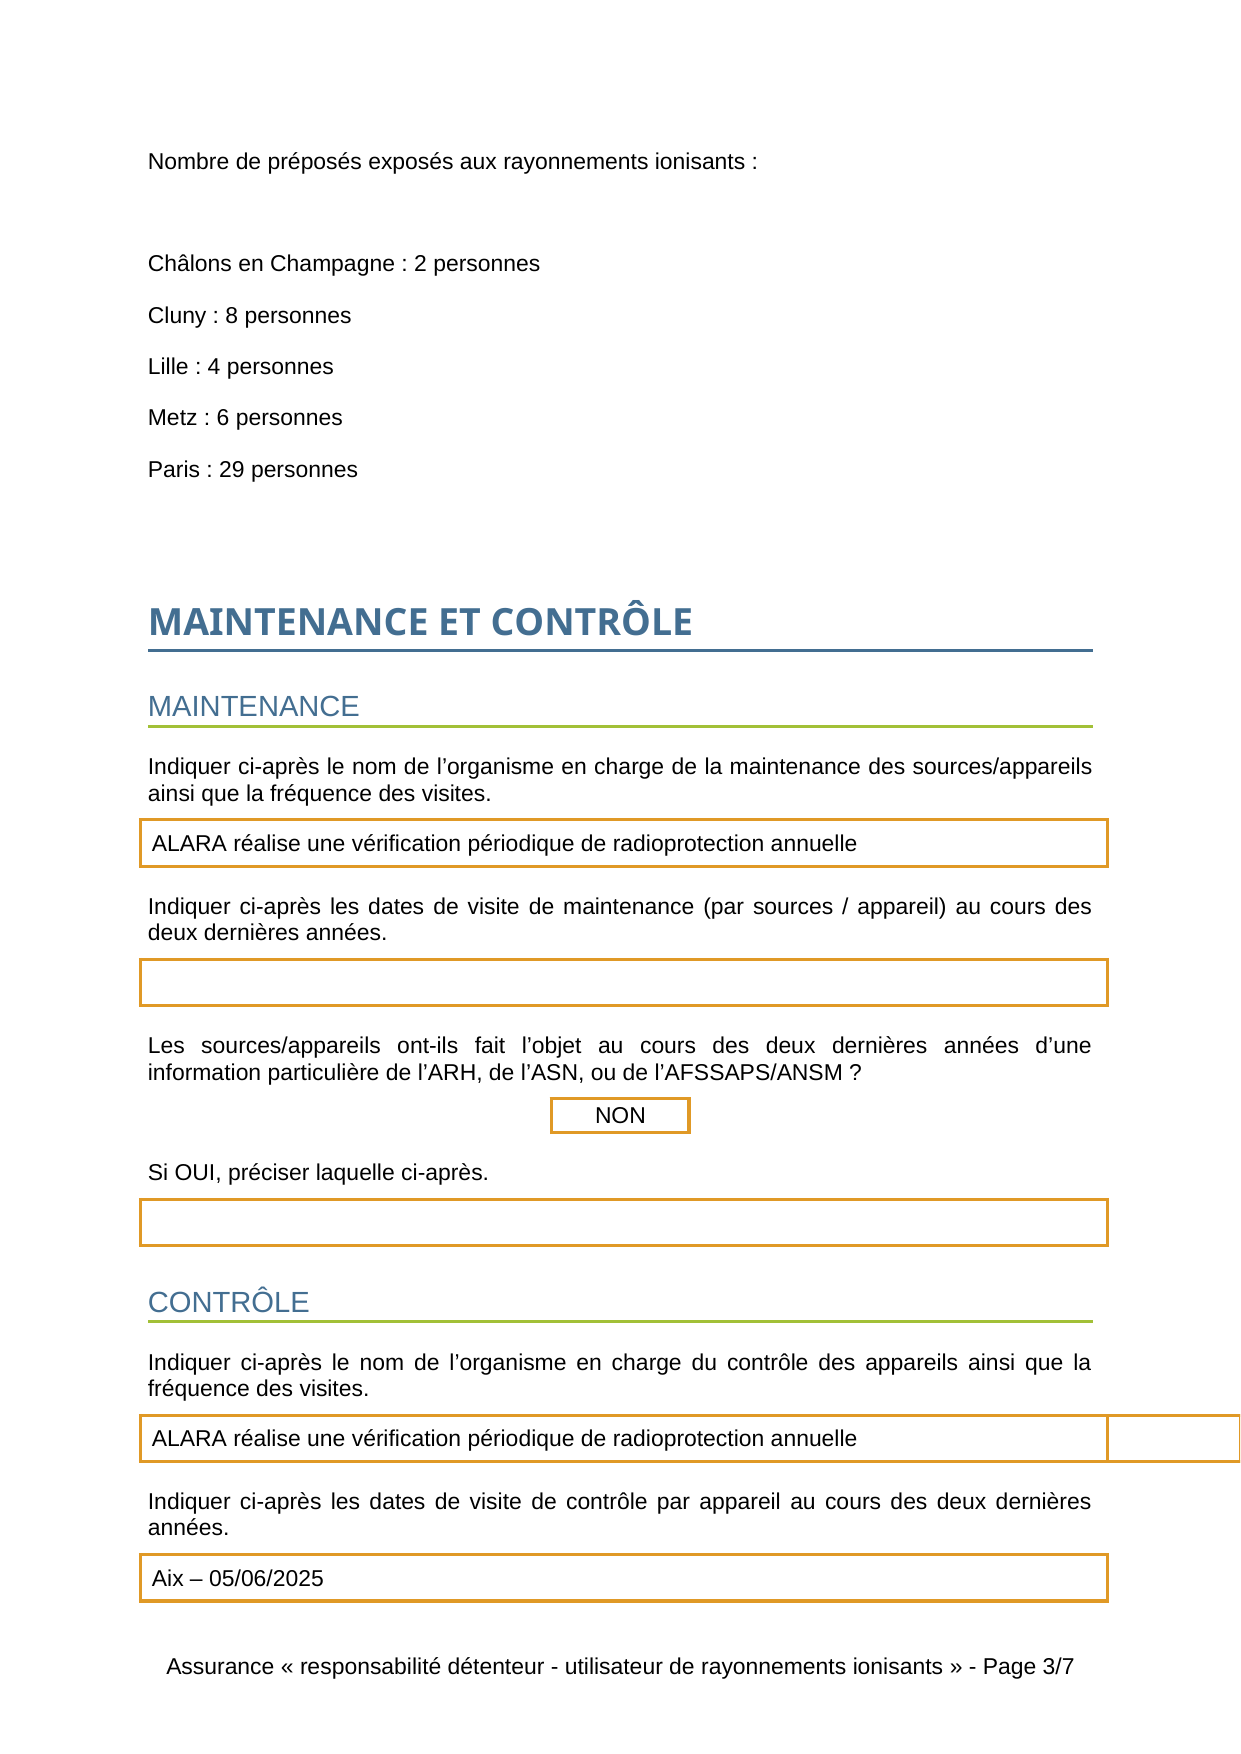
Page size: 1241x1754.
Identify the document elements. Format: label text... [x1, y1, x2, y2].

text Si OUI, préciser laquelle ci-après. [148, 1159, 1093, 1185]
text Indiquer ci-après le nom de l’organisme en charge de la maintenance des sources/appareils ainsi que la fréquence des visites. [148, 753, 1093, 806]
text Metz : 6 personnes [148, 404, 1093, 431]
table_header [142, 1201, 1106, 1244]
subtitle Contrôle [148, 1285, 1093, 1320]
subtitle Maintenance [148, 689, 1093, 725]
text Cluny : 8 personnes [148, 302, 1093, 328]
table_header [142, 1556, 1106, 1599]
text Lille : 4 personnes [148, 353, 1093, 379]
table_header [1109, 1417, 1239, 1460]
subtitle Maintenance et contrôle [148, 596, 1093, 649]
text Indiquer ci-après le nom de l’organisme en charge du contrôle des appareils ainsi que la fréquence des visites. [148, 1348, 1093, 1401]
text Les sources/appareils ont-ils fait l’objet au cours des deux dernières années d’une information particulière de l’ARH, de l’ASN, ou de l’AFSSAPS/ANSM ? [148, 1032, 1093, 1085]
text Paris : 29 personnes [148, 456, 1093, 482]
text Indiquer ci-après les dates de visite de contrôle par appareil au cours des deux dernières années. [148, 1488, 1093, 1541]
table_header [142, 961, 1106, 1004]
text Nombre de préposés exposés aux rayonnements ionisants : [148, 148, 1093, 174]
text Châlons en Champagne : 2 personnes [148, 250, 1093, 277]
text Indiquer ci-après les dates de visite de maintenance (par sources / appareil) au cours des deux dernières années. [148, 893, 1093, 945]
table_header ALARA réalise une vérification périodique de radioprotection annuelle [142, 821, 1106, 864]
text NON [553, 1100, 687, 1131]
table_header ALARA réalise une vérification périodique de radioprotection annuelle [142, 1417, 1106, 1460]
